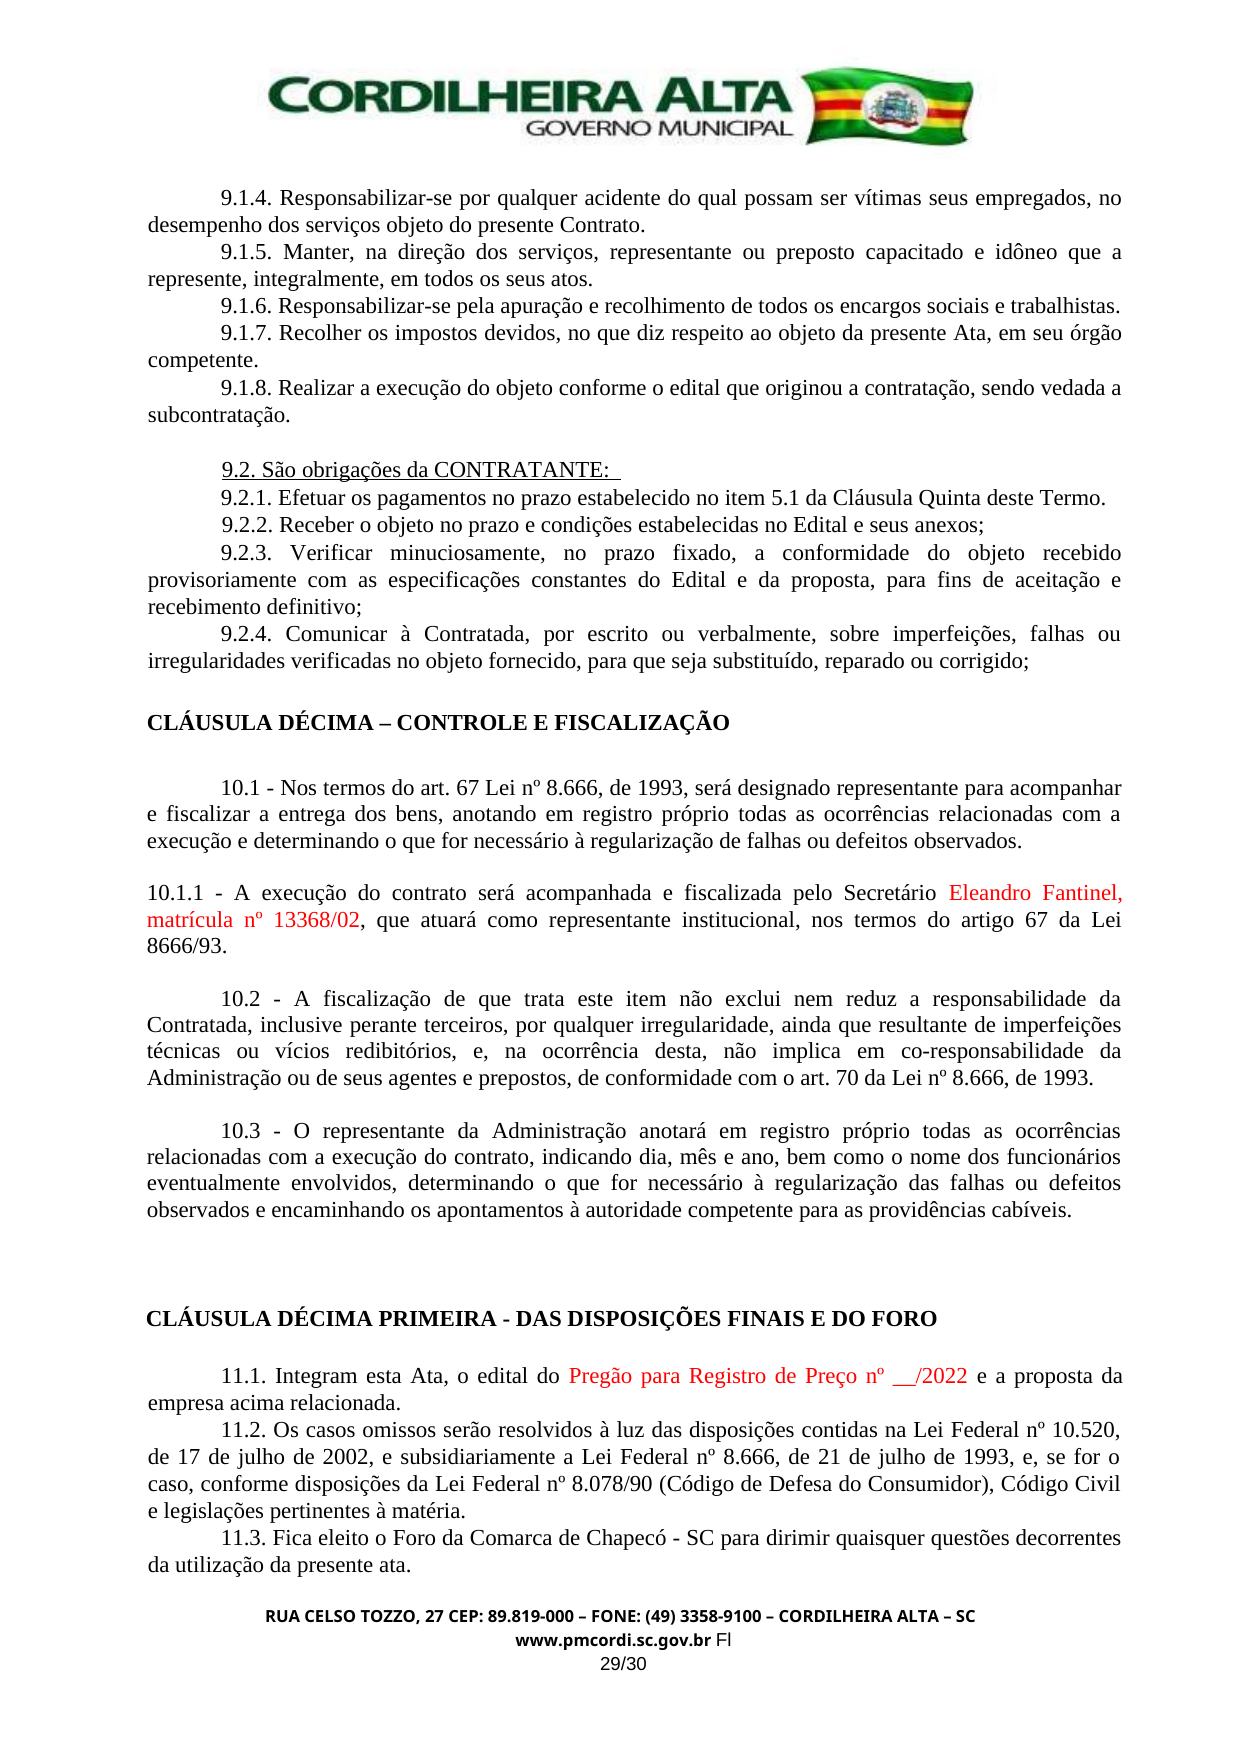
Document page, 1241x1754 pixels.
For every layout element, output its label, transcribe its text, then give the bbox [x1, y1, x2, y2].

text 11.1. Integram esta Ata, o edital do Pregão para Registro de Preço nº __/2022 e a proposta da empresa acima relacionada. [148, 1362, 1123, 1415]
text 9.1.7. Recolher os impostos devidos, no que diz respeito ao objeto da presente Ata, em seu órgão competente. [148, 319, 1123, 373]
text 10.1.1 - A execução do contrato será acompanhada e fiscalizada pelo Secretário Eleandro Fantinel, matrícula nº 13368/02, que atuará como representante institucional, nos termos do artigo 67 da Lei 8666/93. [147, 879, 1123, 958]
text 10.1 - Nos termos do art. 67 Lei nº 8.666, de 1993, será designado representante para acompanhar e fiscalizar a entrega dos bens, anotando em registro próprio todas as ocorrências relacionadas com a execução e determinando o que for necessário à regularização de falhas ou defeitos observados. [147, 774, 1123, 853]
subtitle CLÁUSULA DÉCIMA – CONTROLE E FISCALIZAÇÃO [147, 709, 1113, 735]
text 9.1.8. Realizar a execução do objeto conforme o edital que originou a contratação, sendo vedada a subcontratação. [148, 373, 1123, 427]
text 9.2.4. Comunicar à Contratada, por escrito ou verbalmente, sobre imperfeições, falhas ou irregularidades verificadas no objeto fornecido, para que seja substituído, reparado ou corrigido; [148, 620, 1122, 673]
text 9.1.4. Responsabilizar-se por qualquer acidente do qual possam ser vítimas seus empregados, no desempenho dos serviços objeto do presente Contrato. [148, 184, 1123, 237]
text 9.1.6. Responsabilizar-se pela apuração e recolhimento de todos os encargos sociais e trabalhistas. [148, 292, 1123, 319]
subtitle CLÁUSULA DÉCIMA PRIMEIRA - DAS DISPOSIÇÕES FINAIS E DO FORO [146, 1304, 1114, 1331]
text 9.2.1. Efetuar os pagamentos no prazo estabelecido no item 5.1 da Cláusula Quinta deste Termo. [148, 484, 1123, 510]
text 9.2.2. Receber o objeto no prazo e condições estabelecidas no Edital e seus anexos; [222, 511, 1113, 537]
text 11.2. Os casos omissos serão resolvidos à luz das disposições contidas na Lei Federal nº 10.520, de 17 de julho de 2002, e subsidiariamente a Lei Federal nº 8.666, de 21 de julho de 1993, e, se for o caso, conforme disposições da Lei Federal nº 8.078/90 (Código de Defesa do Consumidor), Código Civil e legislações pertinentes à matéria. [148, 1416, 1122, 1523]
text 10.2 - A fiscalização de que trata este item não exclui nem reduz a responsabilidade da Contratada, inclusive perante terceiros, por qualquer irregularidade, ainda que resultante de imperfeições técnicas ou vícios redibitórios, e, na ocorrência desta, não implica em co-responsabilidade da Administração ou de seus agentes e prepostos, de conformidade com o art. 70 da Lei nº 8.666, de 1993. [147, 985, 1123, 1090]
text 9.2.3. Verificar minuciosamente, no prazo fixado, a conformidade do objeto recebido provisoriamente com as especificações constantes do Edital e da proposta, para fins de aceitação e recebimento definitivo; [148, 539, 1123, 619]
text 11.3. Fica eleito o Foro da Comarca de Chapecó - SC para dirimir quaisquer questões decorrentes da utilização da presente ata. [148, 1524, 1123, 1578]
text 9.2. São obrigações da CONTRATANTE: [222, 456, 1113, 482]
text 9.1.5. Manter, na direção dos serviços, representante ou preposto capacitado e idôneo que a represente, integralmente, em todos os seus atos. [148, 238, 1123, 292]
text 10.3 - O representante da Administração anotará em registro próprio todas as ocorrências relacionadas com a execução do contrato, indicando dia, mês e ano, bem como o nome dos funcionários eventualmente envolvidos, determinando o que for necessário à regularização das falhas ou defeitos observados e encaminhando os apontamentos à autoridade competente para as providências cabíveis. [147, 1117, 1123, 1222]
picture [245, 43, 997, 171]
